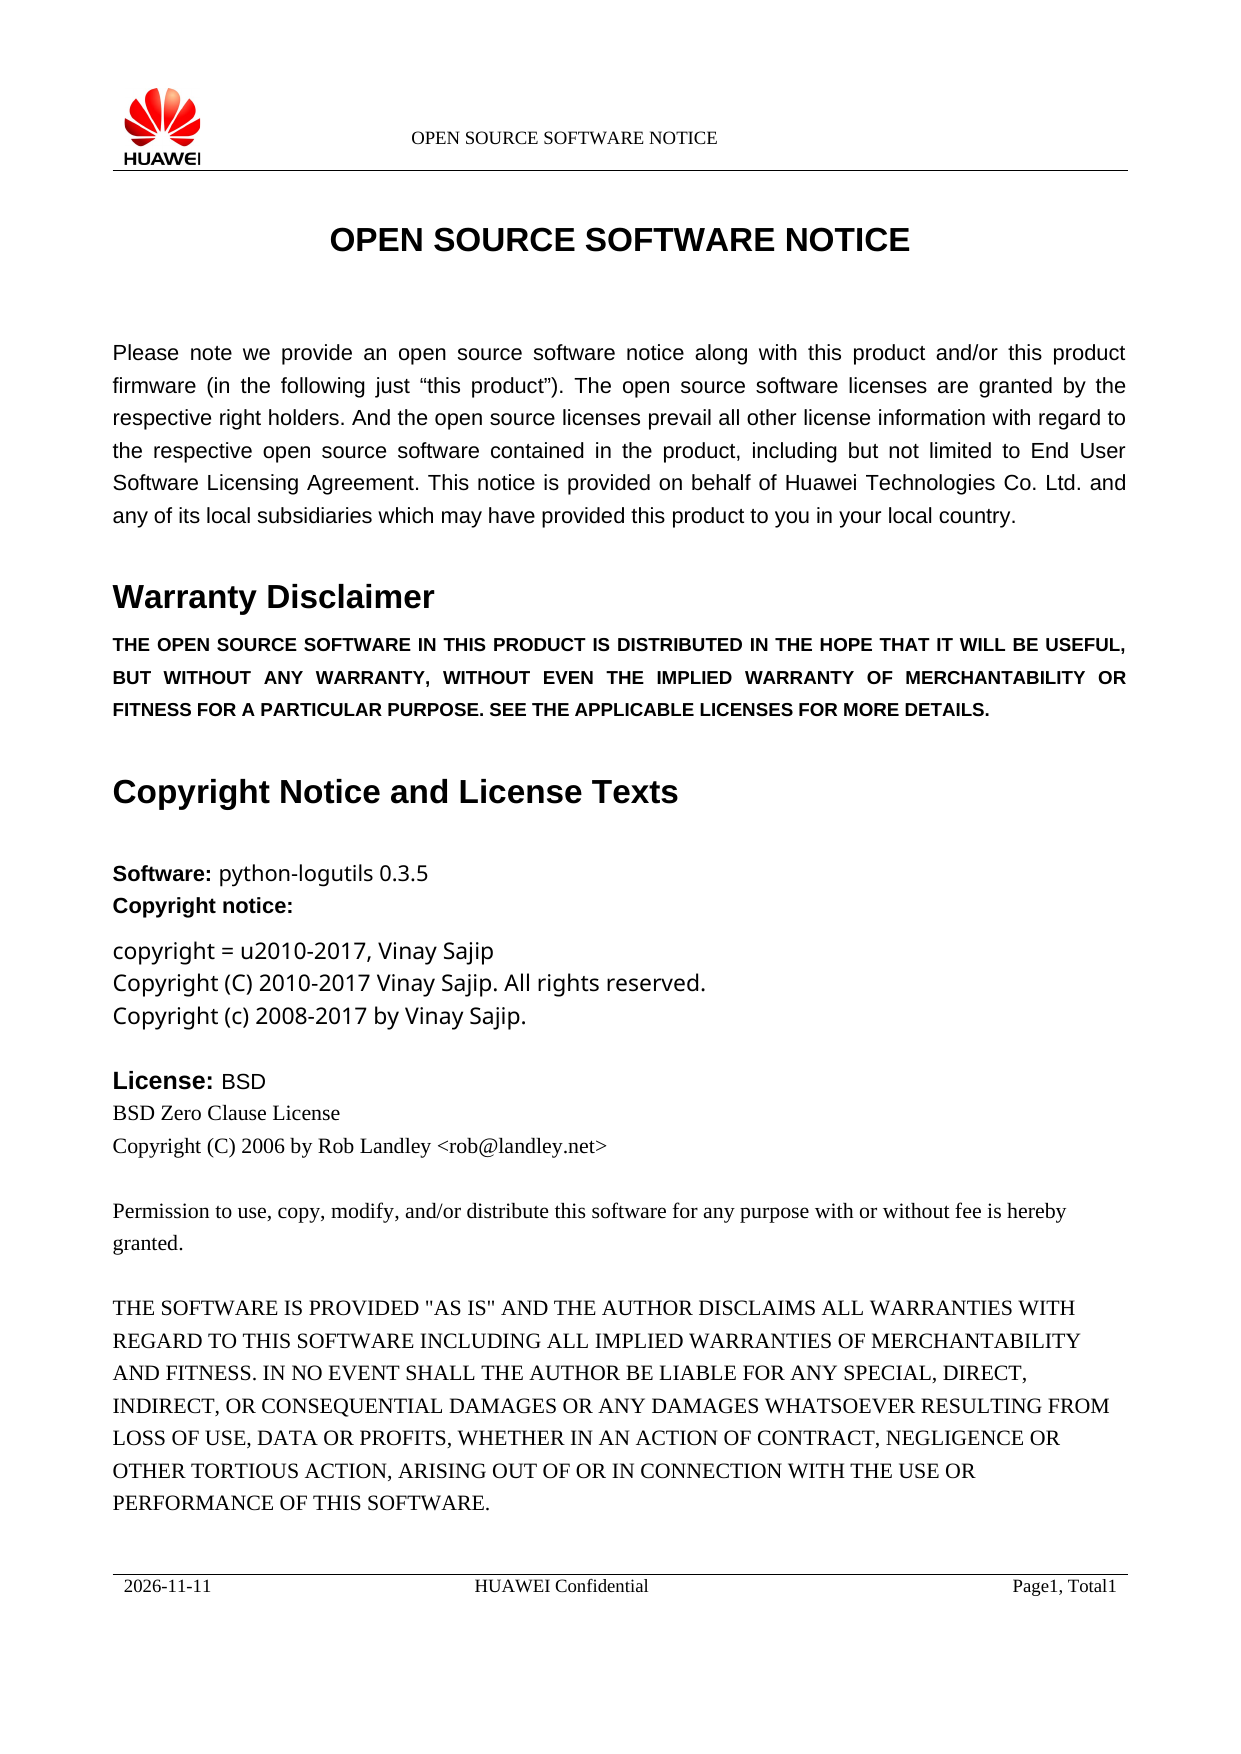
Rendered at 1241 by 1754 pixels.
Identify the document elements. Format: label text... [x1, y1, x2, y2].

text Please note we provide an open source software notice along with this product and/or this product firmware (in the following just “this product”). The open source software licenses are granted by the respective right holders. And the open source licenses prevail all other license information with regard to the respective open source software contained in the product, including but not limited to End User Software Licensing Agreement. This notice is provided on behalf of Huawei Technologies Co. Ltd. and any of its local subsidiaries which may have provided this product to you in your local country. [112, 336, 1128, 531]
text License: BSD [112, 1064, 1128, 1096]
text OPEN SOURCE SOFTWARE NOTICE [112, 206, 1128, 271]
picture [124, 88, 201, 165]
text BSD Zero Clause License Copyright (C) 2006 by Rob Landley <rob@landley.net> Permission to use, copy, modify, and/or distribute this software for any purpose with or without fee is hereby granted. THE SOFTWARE IS PROVIDED "AS IS" AND THE AUTHOR DISCLAIMS ALL WARRANTIES WITH REGARD TO THIS SOFTWARE INCLUDING ALL IMPLIED WARRANTIES OF MERCHANTABILITY AND FITNESS. IN NO EVENT SHALL THE AUTHOR BE LIABLE FOR ANY SPECIAL, DIRECT, INDIRECT, OR CONSEQUENTIAL DAMAGES OR ANY DAMAGES WHATSOEVER RESULTING FROM LOSS OF USE, DATA OR PROFITS, WHETHER IN AN ACTION OF CONTRACT, NEGLIGENCE OR OTHER TORTIOUS ACTION, ARISING OUT OF OR IN CONNECTION WITH THE USE OR PERFORMANCE OF THIS SOFTWARE. [112, 1096, 1128, 1551]
title Software: python-logutils 0.3.5 [112, 856, 1128, 889]
text copyright = u2010-2017, Vinay Sajip Copyright (C) 2010-2017 Vinay Sajip. All rights reserved. Copyright (c) 2008-2017 by Vinay Sajip. [112, 934, 1128, 1064]
text Copyright Notice and License Texts [112, 759, 1128, 824]
text Copyright notice: [112, 889, 1128, 921]
text Warranty Disclaimer [112, 564, 1128, 629]
text The open source software in this product is distributed in the hope that it will be useful, but WITHOUT ANY WARRANTY, without even the implied warranty of MERCHANTABILITY or FITNESS FOR A PARTICULAR PURPOSE. See the applicable licenses for more details. [112, 629, 1128, 726]
